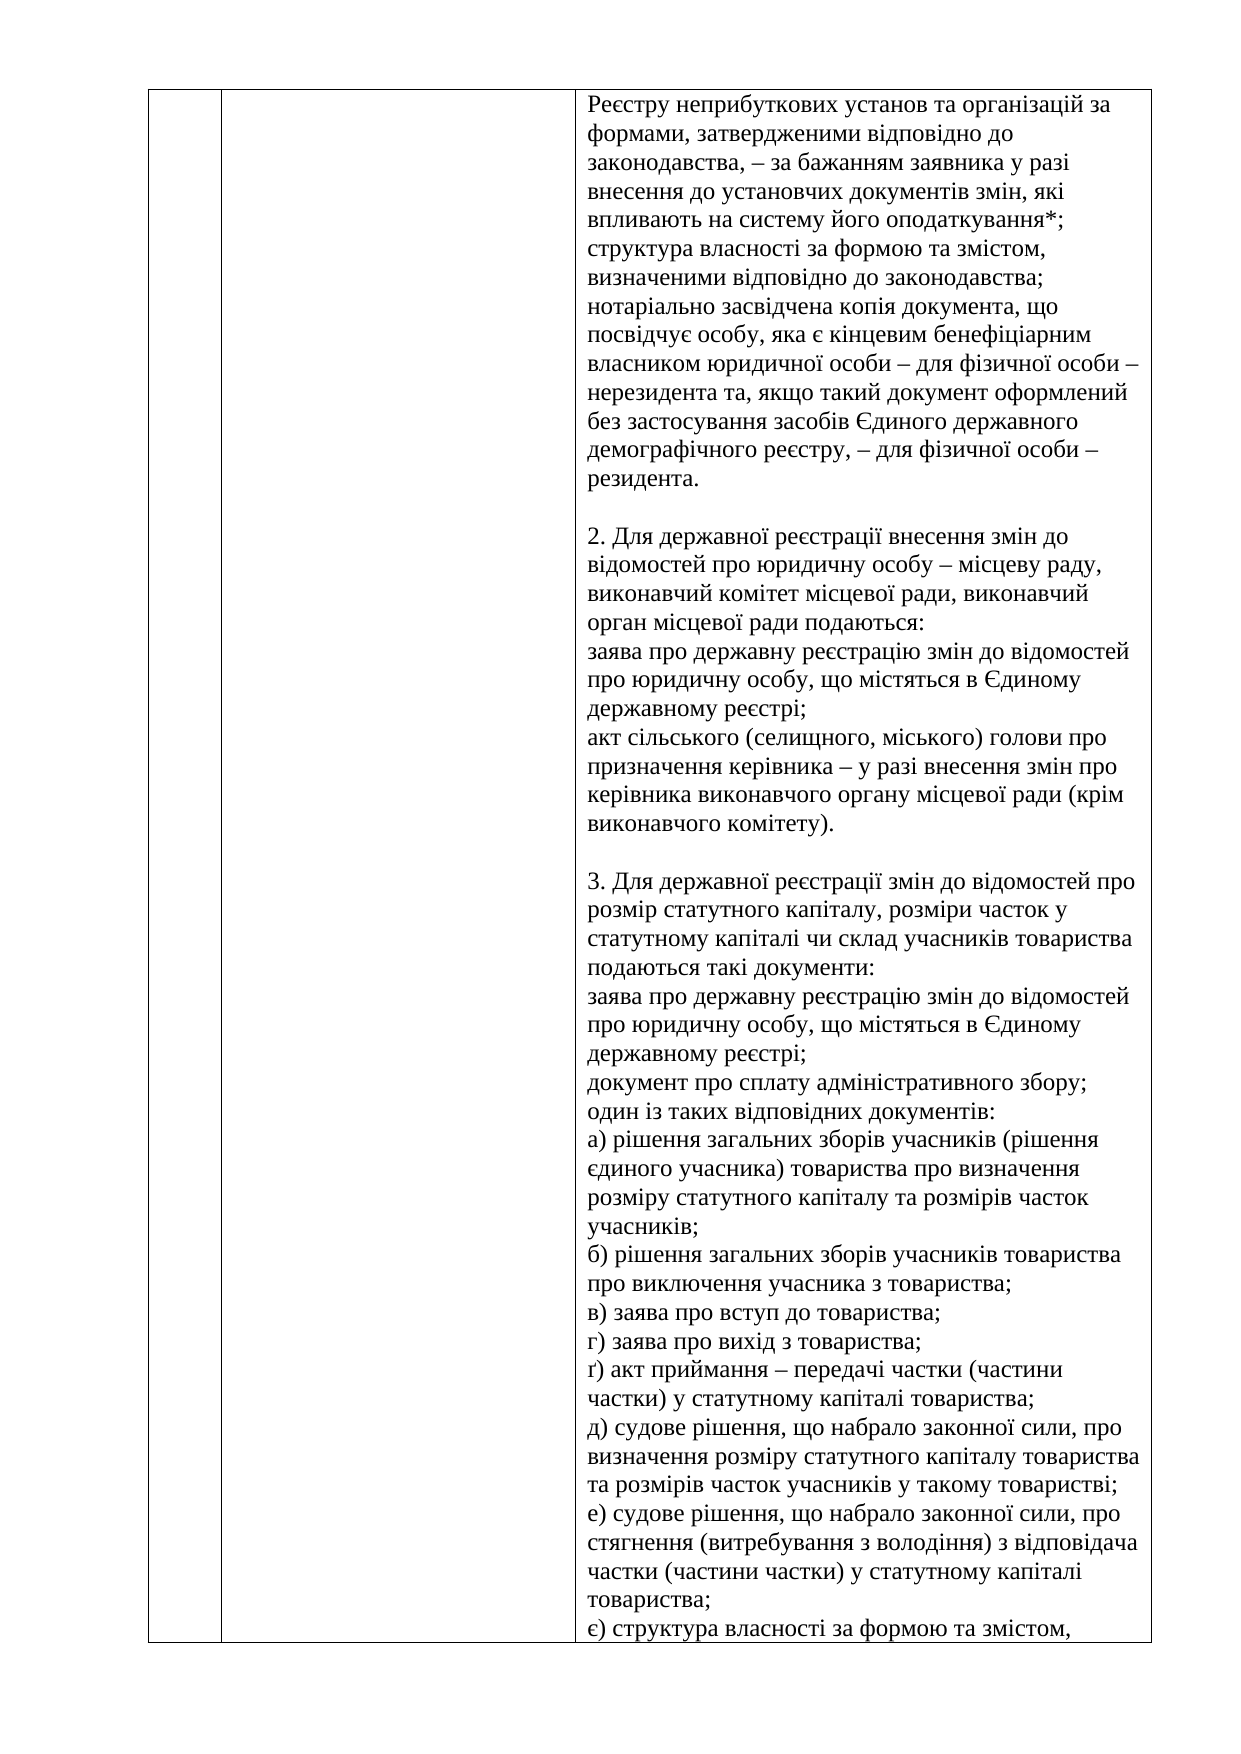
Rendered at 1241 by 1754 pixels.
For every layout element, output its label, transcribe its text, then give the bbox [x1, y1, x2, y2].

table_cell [576, 90, 1151, 1642]
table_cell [222, 90, 575, 1642]
table_cell 8 [149, 90, 221, 1642]
